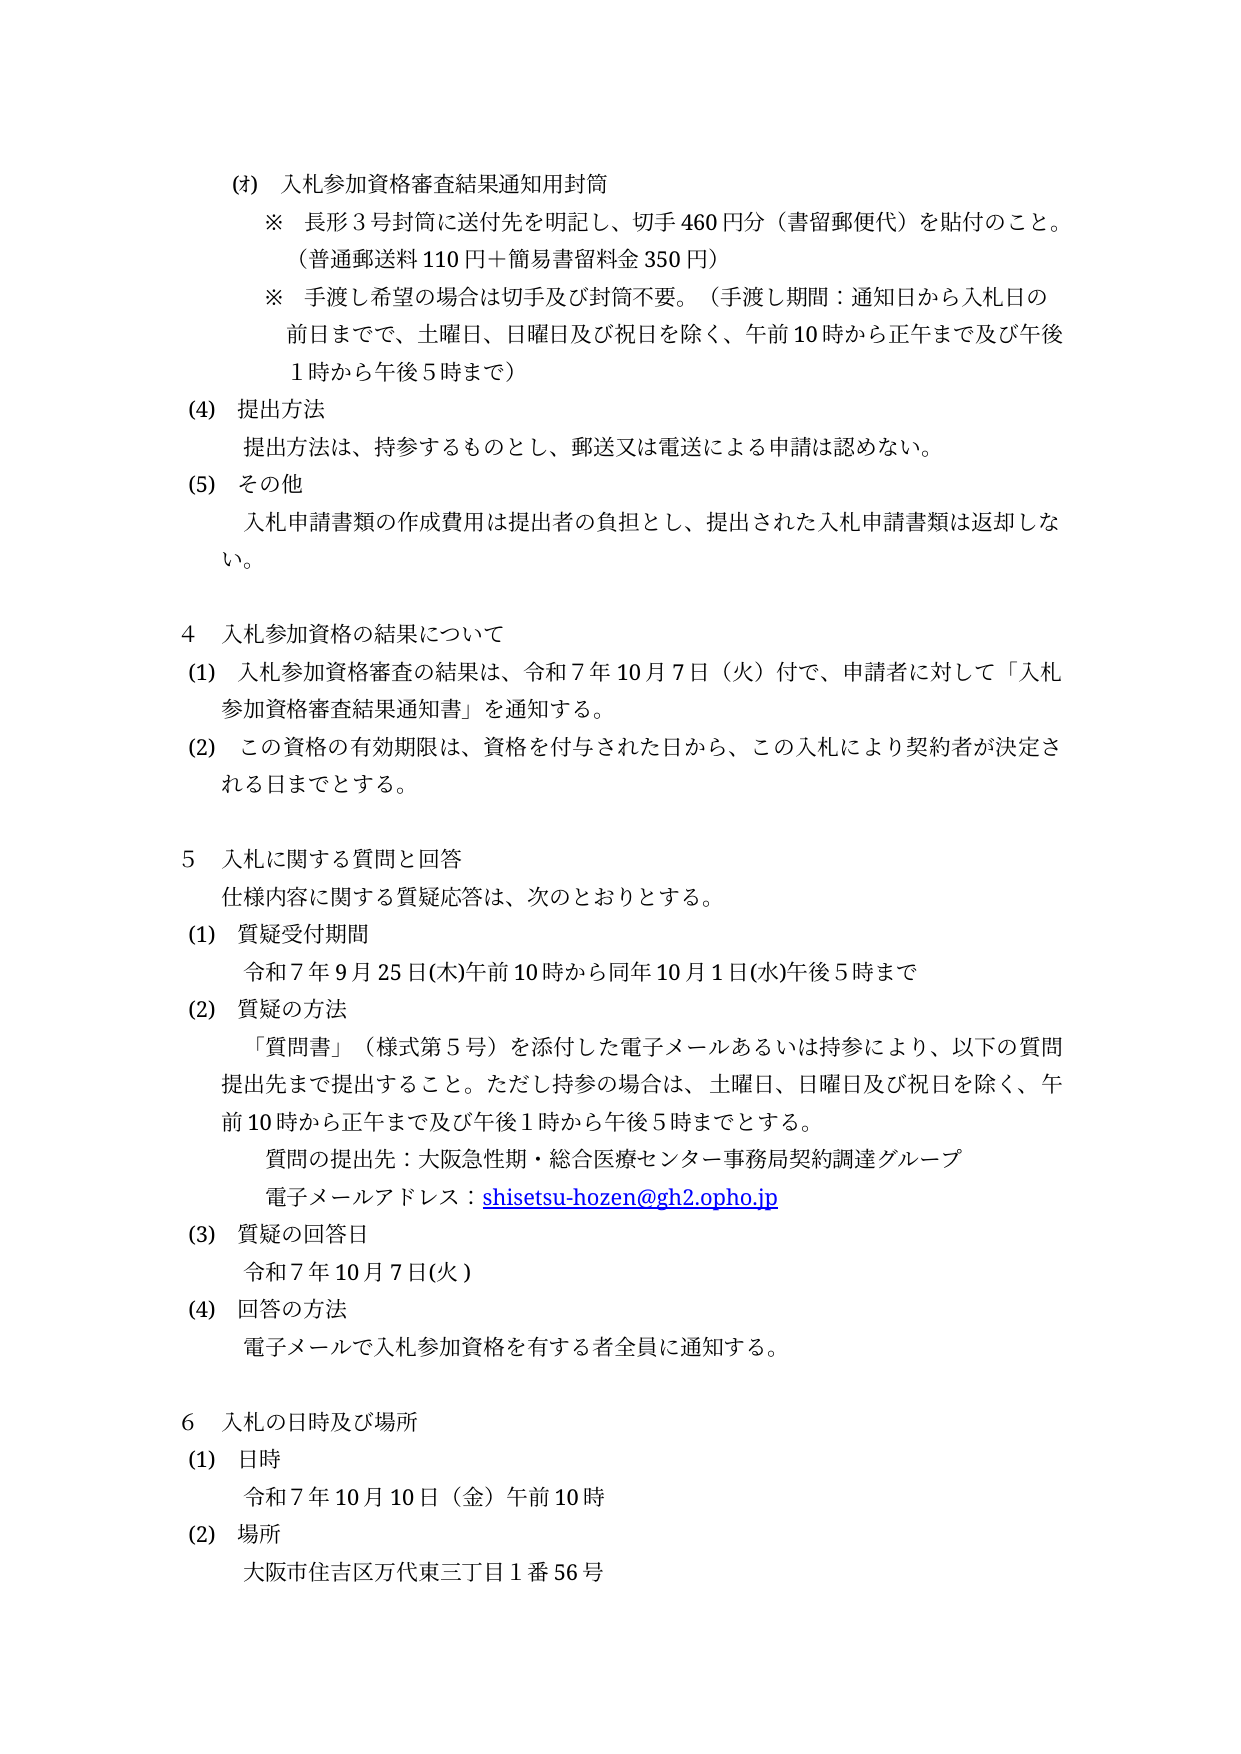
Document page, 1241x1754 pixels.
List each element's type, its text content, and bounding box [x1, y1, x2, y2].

text (1) 日時 [177, 1439, 1063, 1477]
text 入札申請書類の作成費用は提出者の負担とし、提出された入札申請書類は返却しない。 [221, 502, 1063, 577]
text ※ 長形３号封筒に送付先を明記し、切手460円分（書留郵便代）を貼付のこと。 [177, 202, 1063, 239]
text ４ 入札参加資格の結果について [177, 614, 1063, 652]
text 電子メールで入札参加資格を有する者全員に通知する。 [221, 1327, 1063, 1364]
text (5) その他 [177, 464, 1063, 502]
text 令和７年10月7日(火 ) [177, 1252, 1063, 1289]
text (1) 質疑受付期間 [177, 914, 1063, 952]
text ５ 入札に関する質問と回答 [177, 839, 1063, 877]
text 仕様内容に関する質疑応答は、次のとおりとする。 [177, 877, 1063, 914]
text (4) 回答の方法 [177, 1289, 1063, 1327]
text (2) 場所 [177, 1514, 1063, 1552]
text 令和７年10月10日（金）午前10時 [177, 1477, 1063, 1514]
text (2) この資格の有効期限は、資格を付与された日から、この入札により契約者が決定される日までとする。 [188, 727, 1063, 802]
text (1) 入札参加資格審査の結果は、令和７年10月7日（火）付で、申請者に対して「入札参加資格審査結果通知書」を通知する。 [188, 652, 1063, 727]
text 令和７年9月25日(木)午前10時から同年10月1日(水)午後５時まで [177, 952, 1063, 989]
text （普通郵送料110 円＋簡易書留料金350 円） [177, 239, 1063, 277]
text 大阪市住吉区万代東三丁目１番56号 [177, 1552, 1063, 1589]
text ６ 入札の日時及び場所 [177, 1402, 1063, 1439]
text 「質問書」（様式第５号）を添付した電子メールあるいは持参により、以下の質問提出先まで提出すること。ただし持参の場合は、土曜日、日曜日及び祝日を除く、午前10時から正午まで及び午後１時から午後５時までとする。 [221, 1027, 1063, 1139]
text ※ 手渡し希望の場合は切手及び封筒不要。（手渡し期間：通知日から入札日の [177, 277, 1063, 314]
text 質問の提出先：大阪急性期・総合医療センター事務局契約調達グループ [177, 1139, 1063, 1177]
text 電子メールアドレス：shisetsu-hozen@gh2.opho.jp [177, 1177, 1063, 1214]
text 提出方法は、持参するものとし、郵送又は電送による申請は認めない。 [177, 427, 1063, 464]
text (2) 質疑の方法 [177, 989, 1063, 1027]
text 前日までで、土曜日、日曜日及び祝日を除く、午前10時から正午まで及び午後１時から午後５時まで） [287, 314, 1063, 389]
text (3) 質疑の回答日 [177, 1214, 1063, 1252]
text (ｵ) 入札参加資格審査結果通知用封筒 [177, 164, 1063, 202]
text (4) 提出方法 [177, 389, 1063, 427]
